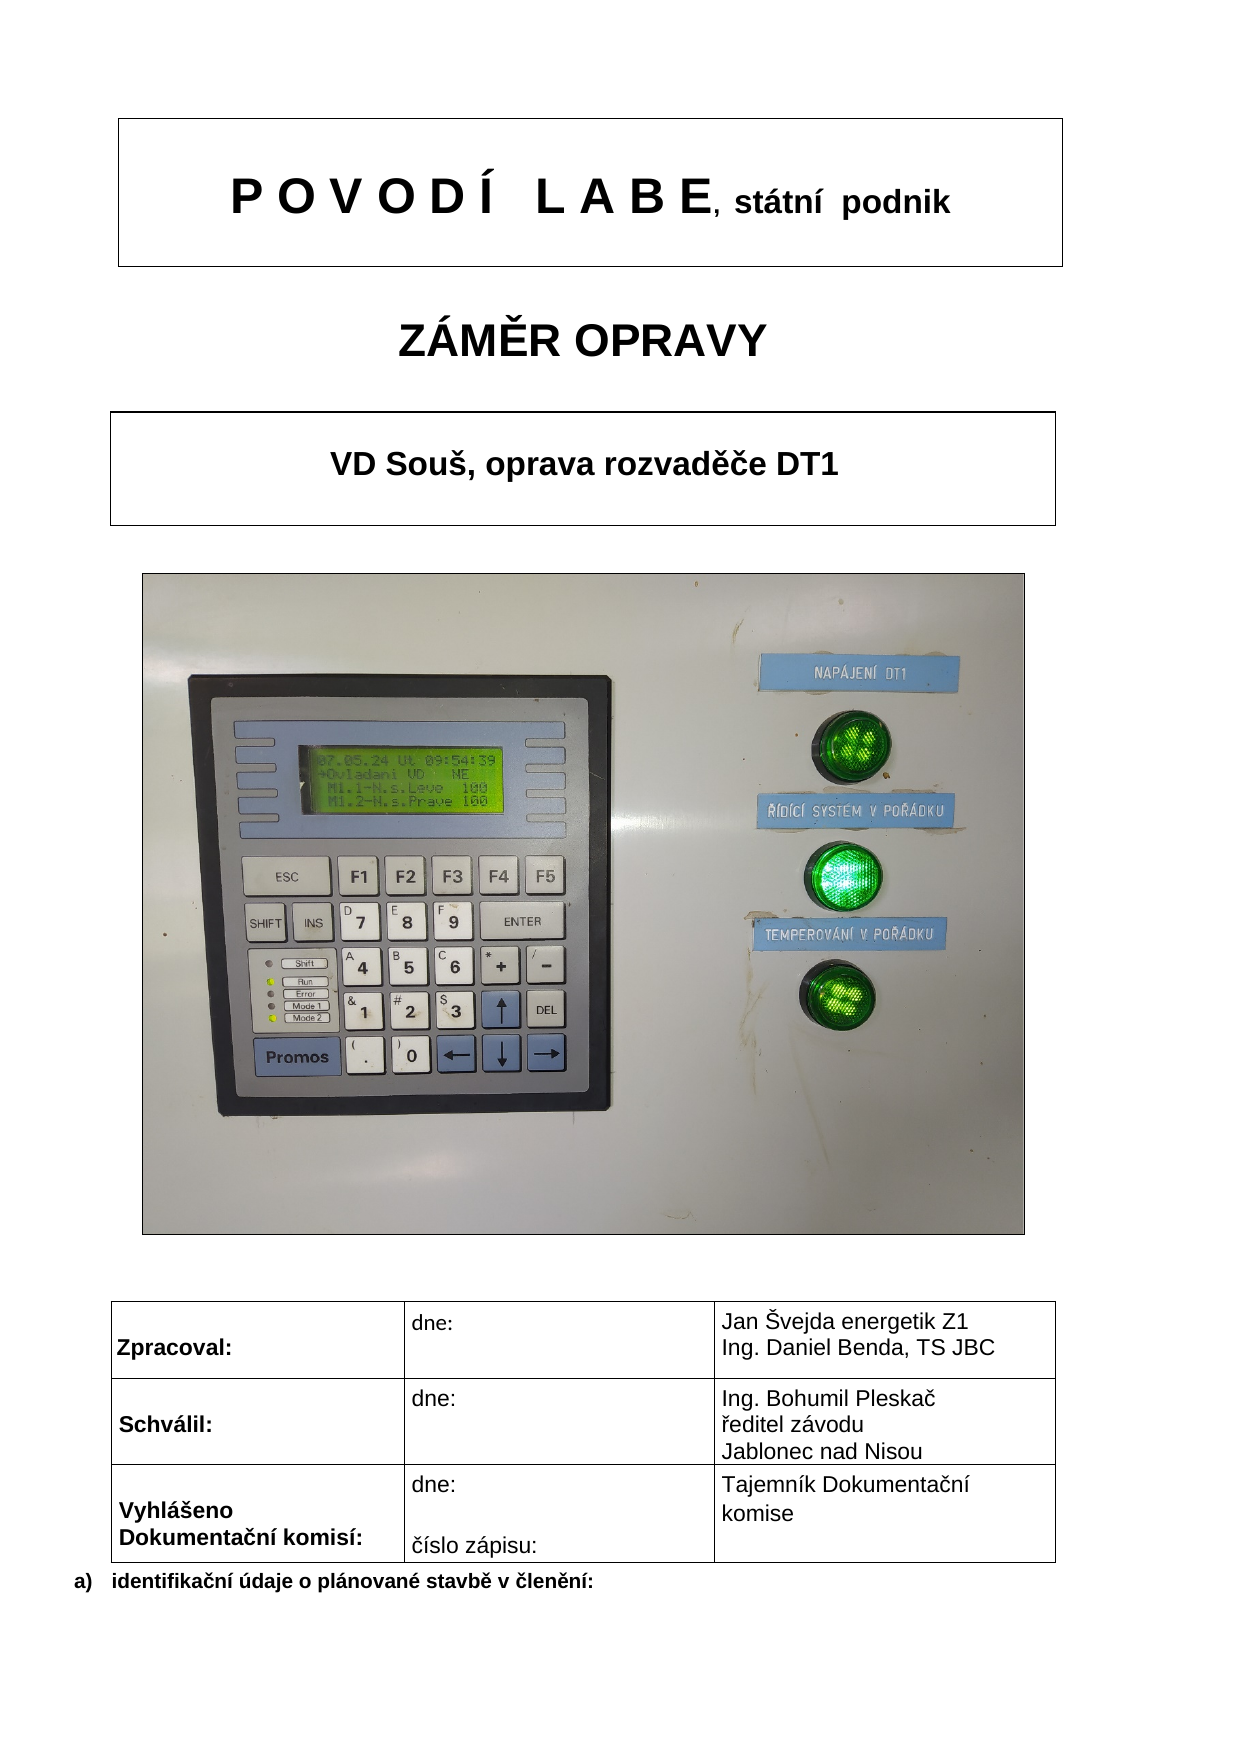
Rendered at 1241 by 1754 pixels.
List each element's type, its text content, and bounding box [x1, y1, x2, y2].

table_header P O V O D Í L A B E, státní podnik [119, 119, 1062, 266]
table_header Jan Švejda energetik Z1 Ing. Daniel Benda, TS JBC [715, 1302, 1055, 1378]
table_header VD Souš, oprava rozvaděče DT1 [111, 413, 1055, 525]
picture [143, 574, 1024, 1234]
text ZÁMĚR OPRAVY [74, 314, 1093, 366]
table_cell Vyhlášeno Dokumentační komisí: [112, 1465, 404, 1562]
table_header Zpracoval: [112, 1302, 404, 1378]
list identifikační údaje o plánované stavbě v členění: [74, 1569, 1093, 1593]
table_header dne: [405, 1302, 714, 1378]
table_cell Ing. Bohumil Pleskač ředitel závodu Jablonec nad Nisou [715, 1379, 1055, 1464]
table_cell dne: číslo zápisu: [405, 1465, 714, 1562]
table_cell Schválil: [112, 1379, 404, 1464]
table_cell dne: [405, 1379, 714, 1464]
table_cell Tajemník Dokumentační komise [715, 1465, 1055, 1562]
